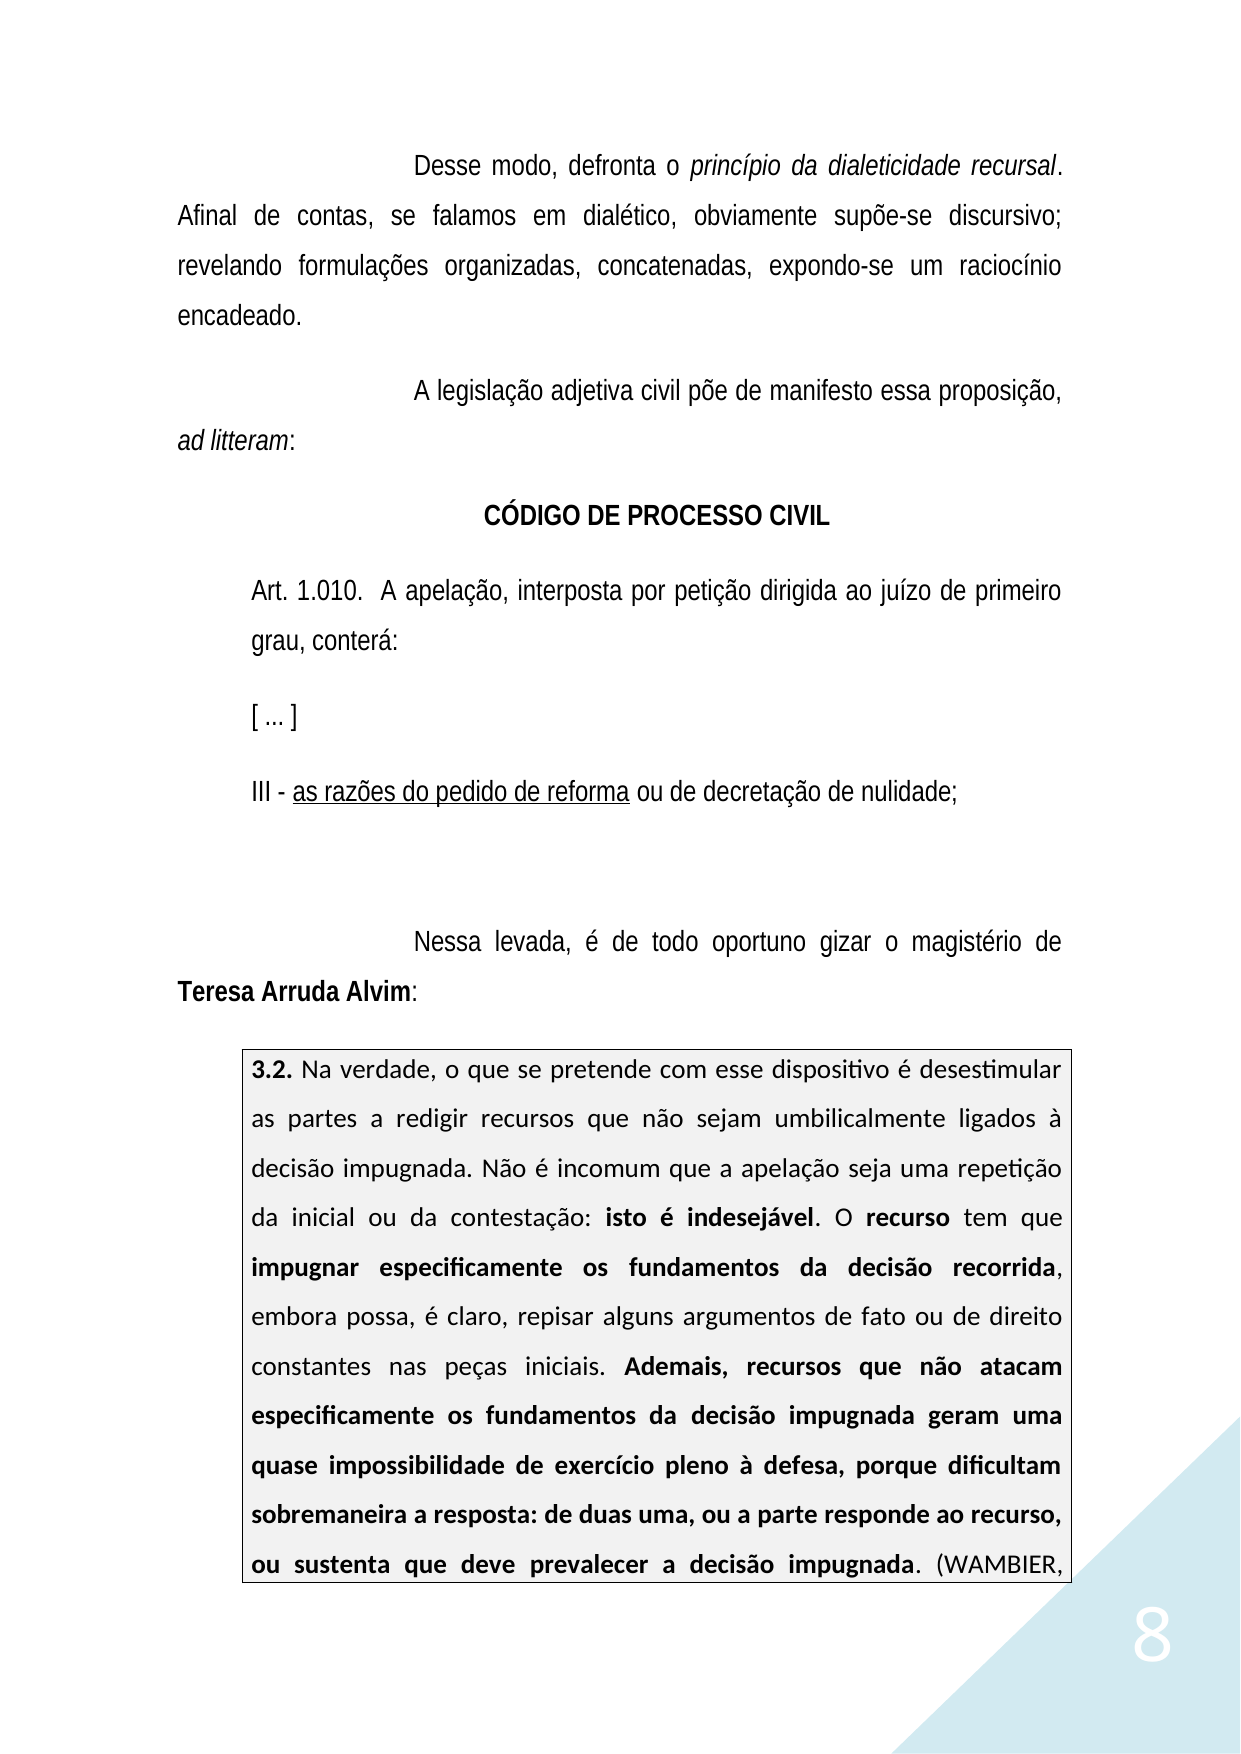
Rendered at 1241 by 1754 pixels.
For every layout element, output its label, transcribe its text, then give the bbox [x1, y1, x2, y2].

text CÓDIGO DE PROCESSO CIVIL [251, 498, 1063, 532]
text [ ... ] [251, 698, 1063, 732]
text Nessa levada, é de todo oportuno gizar o magistério de Teresa Arruda Alvim: [177, 924, 1063, 1007]
text Art. 1.010. A apelação, interposta por petição dirigida ao juízo de primeiro grau, conterá: [251, 573, 1063, 657]
text A legislação adjetiva civil põe de manifesto essa proposição, ad litteram: [177, 373, 1063, 457]
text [243, 1050, 1071, 1582]
text Desse modo, defronta o princípio da dialeticidade recursal. Afinal de contas, se falamos em dialético, obviamente supõe-se discursivo; revelando formulações organizadas, concatenadas, expondo-se um raciocínio encadeado. [177, 148, 1063, 331]
text III - as razões do pedido de reforma ou de decretação de nulidade; [251, 774, 1063, 807]
